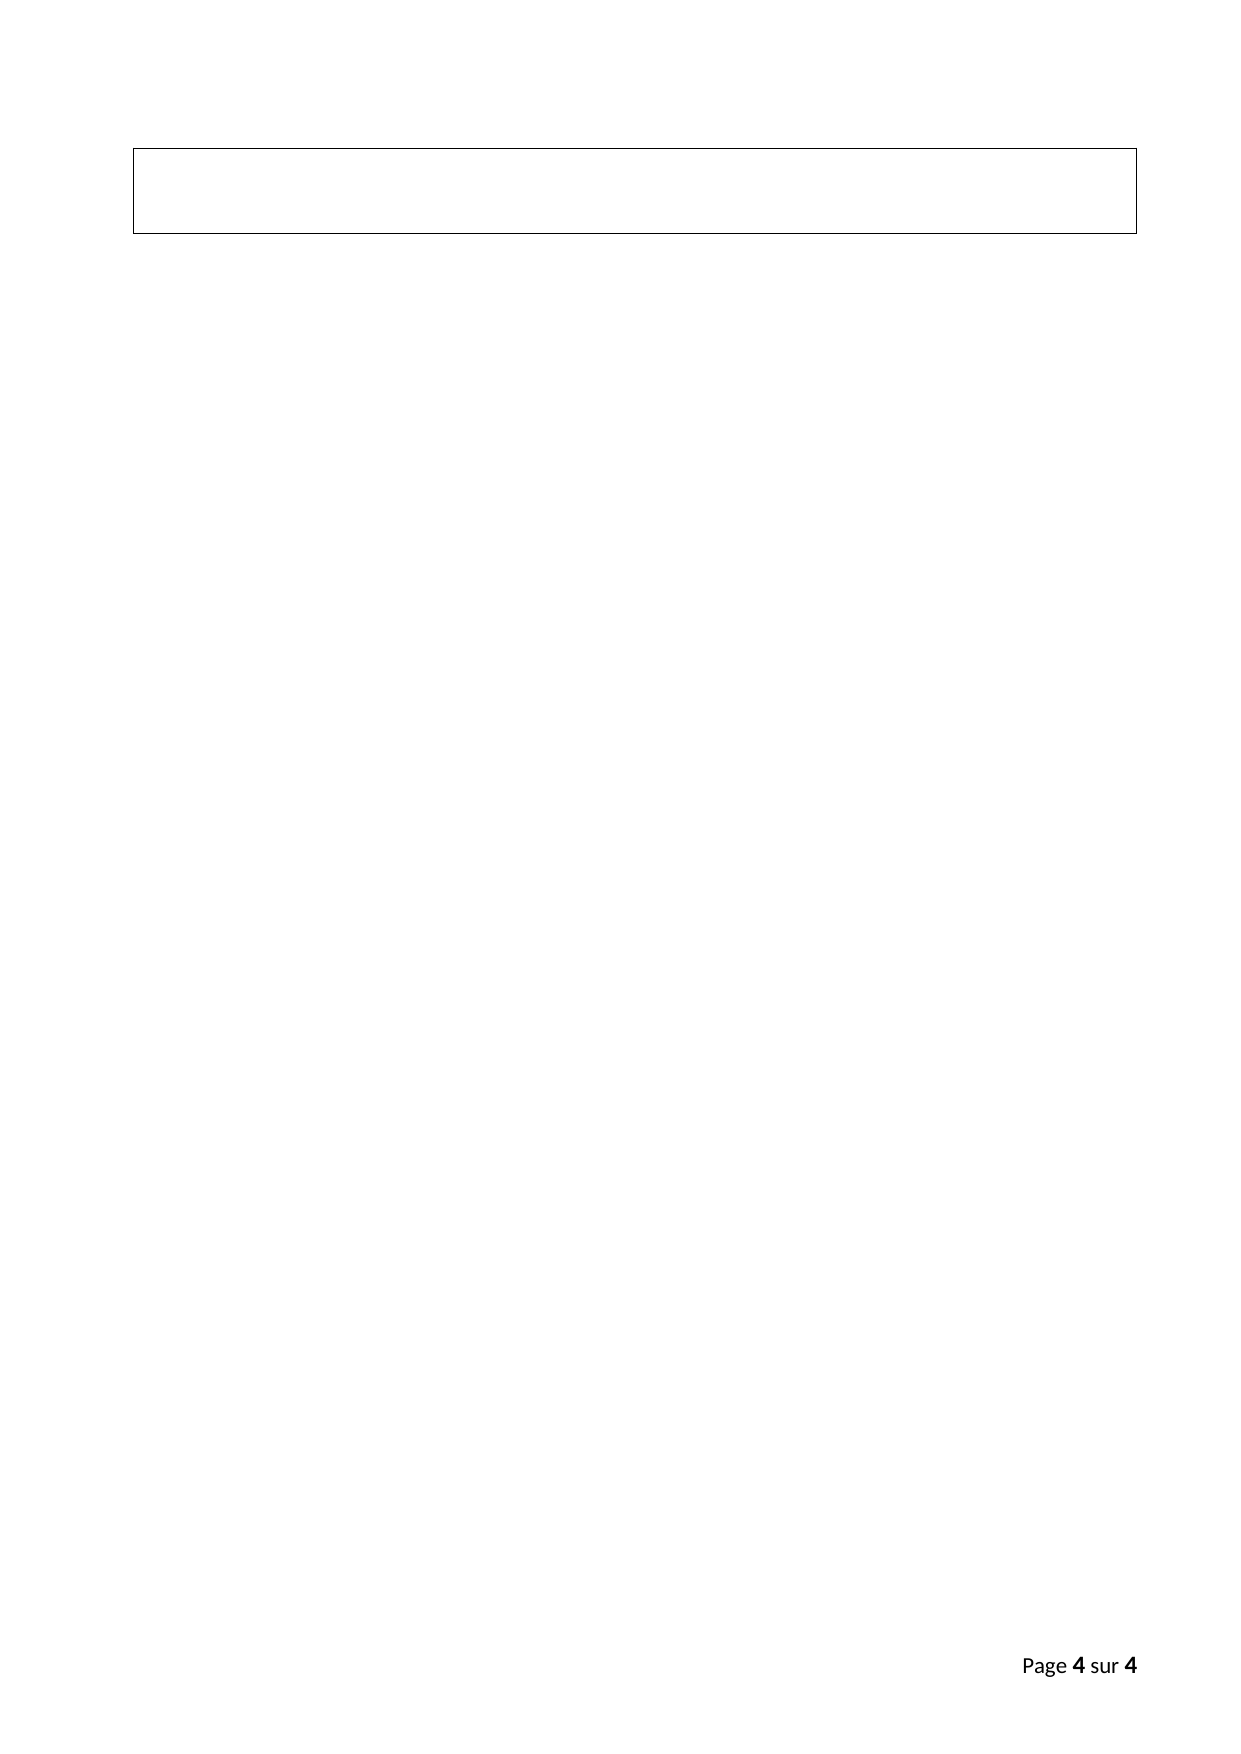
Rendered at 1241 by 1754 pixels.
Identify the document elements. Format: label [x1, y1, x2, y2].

table_header [134, 149, 1136, 233]
